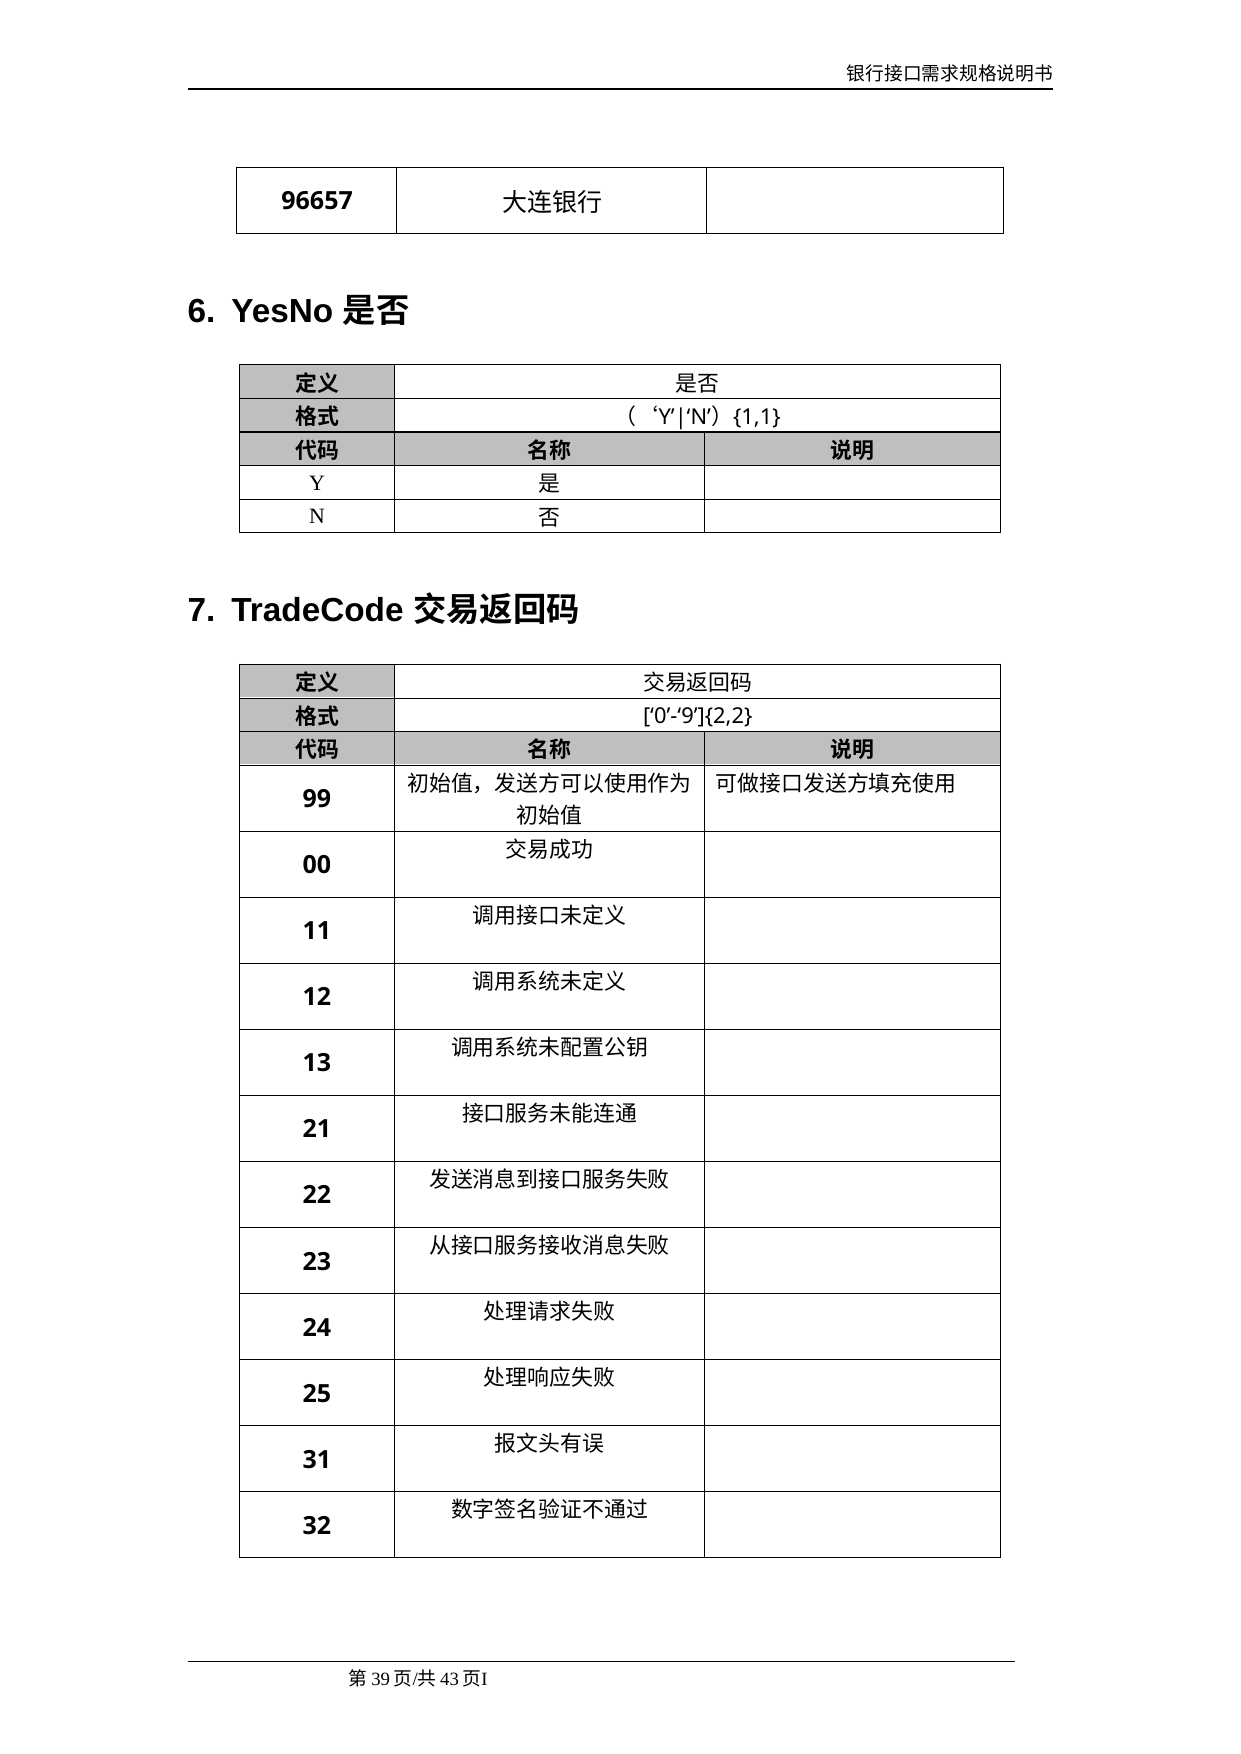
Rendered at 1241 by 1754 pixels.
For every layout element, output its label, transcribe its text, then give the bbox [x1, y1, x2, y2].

table_cell 说明 [705, 732, 1000, 764]
table_cell 21 [240, 1096, 394, 1161]
table_cell [705, 898, 1000, 963]
table_cell 说明 [705, 433, 1000, 465]
table_cell 99 [240, 766, 394, 831]
table_cell 名称 [395, 732, 704, 764]
table_cell 代码 [240, 433, 394, 465]
table_cell 从接口服务接收消息失败 [395, 1228, 704, 1293]
table_cell 数字签名验证不通过 [395, 1492, 704, 1557]
table_cell 23 [240, 1228, 394, 1293]
table_cell 处理请求失败 [395, 1294, 704, 1359]
table_cell 发送消息到接口服务失败 [395, 1162, 704, 1227]
table_cell 交易成功 [395, 832, 704, 897]
table_cell [705, 1162, 1000, 1227]
table_cell 可做接口发送方填充使用 [705, 766, 1000, 831]
table_cell 名称 [395, 433, 704, 465]
table_cell [705, 964, 1000, 1029]
table_cell [705, 1360, 1000, 1425]
table_cell 初始值，发送方可以使用作为初始值 [395, 766, 704, 831]
table_cell [705, 1030, 1000, 1095]
table_header 定义 [240, 365, 394, 398]
table_cell 24 [240, 1294, 394, 1359]
table_cell 31 [240, 1426, 394, 1491]
table_header 定义 [240, 665, 394, 697]
table_cell [705, 1294, 1000, 1359]
table_cell 格式 [240, 399, 394, 431]
table_cell 是 [395, 466, 704, 498]
table_cell 12 [240, 964, 394, 1029]
table_cell [705, 832, 1000, 897]
subtitle TradeCode 交易返回码 [187, 575, 1053, 640]
table_cell [‘0’-‘9’]{2,2} [395, 699, 1000, 731]
table_cell 32 [240, 1492, 394, 1557]
table_cell [705, 500, 1000, 532]
table_cell [707, 168, 1003, 233]
table_cell 格式 [240, 699, 394, 731]
table_cell [705, 1228, 1000, 1293]
table_cell 大连银行 [397, 168, 706, 233]
table_cell 报文头有误 [395, 1426, 704, 1491]
table_cell 否 [395, 500, 704, 532]
table_cell 11 [240, 898, 394, 963]
table_header 是否 [395, 365, 1000, 398]
table_cell Y [240, 466, 394, 498]
table_cell 接口服务未能连通 [395, 1096, 704, 1161]
table_cell [705, 1096, 1000, 1161]
table_cell 22 [240, 1162, 394, 1227]
table_header 交易返回码 [395, 665, 1000, 697]
table_cell 调用系统未定义 [395, 964, 704, 1029]
table_cell 00 [240, 832, 394, 897]
table_cell [705, 1426, 1000, 1491]
table_cell 调用接口未定义 [395, 898, 704, 963]
table_cell 调用系统未配置公钥 [395, 1030, 704, 1095]
subtitle YesNo 是否 [187, 275, 1053, 340]
table_cell 代码 [240, 732, 394, 764]
table_cell [705, 466, 1000, 498]
table_cell [705, 1492, 1000, 1557]
table_cell 25 [240, 1360, 394, 1425]
table_cell 96657 [237, 168, 396, 233]
table_cell N [240, 500, 394, 532]
table_cell （‘Y’|‘N’）{1,1} [395, 399, 1000, 431]
table_cell 处理响应失败 [395, 1360, 704, 1425]
table_cell 13 [240, 1030, 394, 1095]
